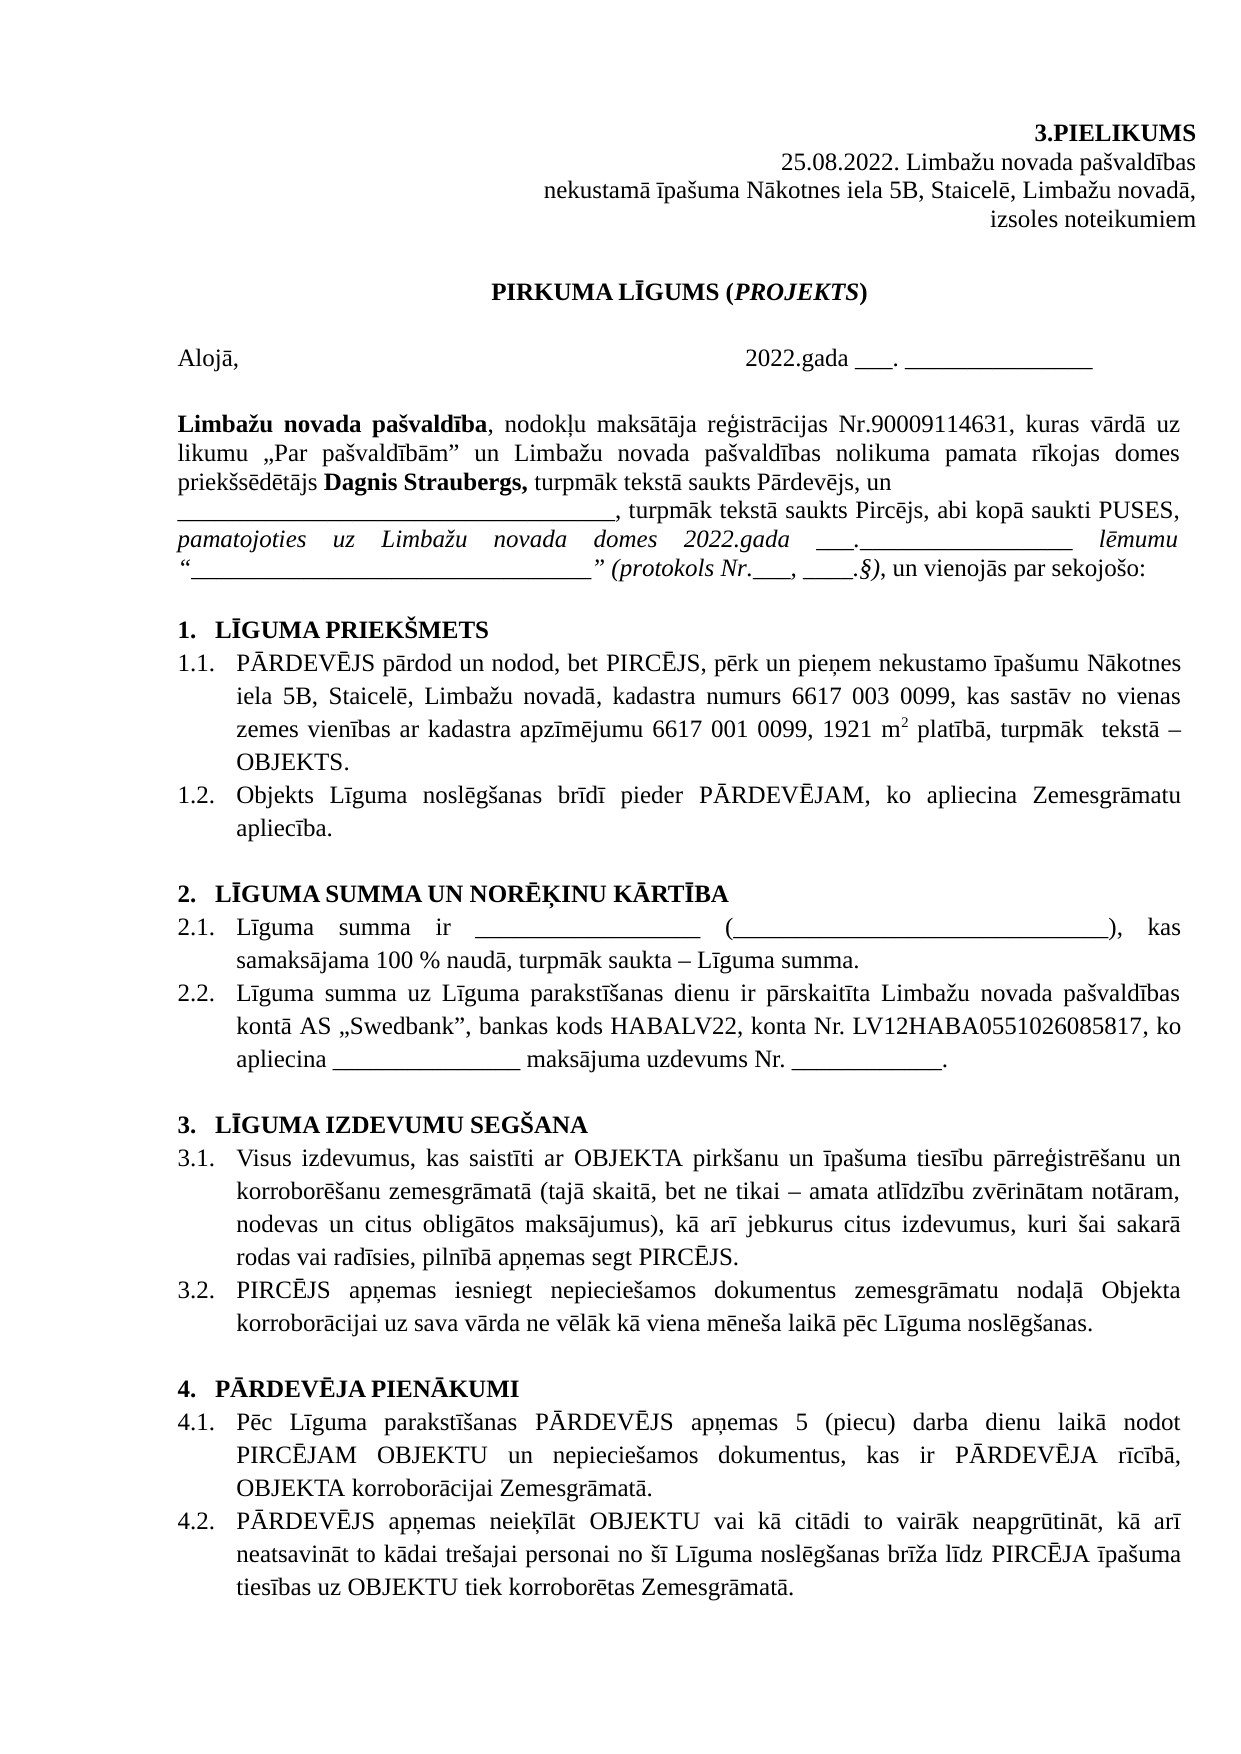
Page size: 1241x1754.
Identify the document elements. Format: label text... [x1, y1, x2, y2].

text izsoles noteikumiem [177, 204, 1196, 233]
list Objekts Līguma noslēgšanas brīdī pieder Pārdevējam, ko apliecina Zemesgrāmatu apliecība. [177, 780, 1181, 842]
text nekustamā īpašuma Nākotnes iela 5B, Staicelē, Limbažu novadā, [177, 176, 1196, 204]
list līguma priekšmets [177, 615, 1181, 643]
text Pirkuma līgums (projekts) [177, 277, 1181, 306]
list Pārdevēja pienākumi [177, 1374, 1181, 1403]
text ___________________________________, turpmāk tekstā saukts Pircējs, abi kopā saukti PUSES, pamatojoties uz Limbažu novada domes 2022.gada ___._________________ lēmumu “________________________________” (protokols Nr.___, ____.§), un vienojās par sekojošo: [177, 495, 1181, 582]
list Visus izdevumus, kas saistīti ar Objekta pirkšanu un īpašuma tiesību pārreģistrēšanu un korroborēšanu zemesgrāmatā (tajā skaitā, bet ne tikai – amata atlīdzību zvērinātam notāram, nodevas un citus obligātos maksājumus), kā arī jebkurus citus izdevumus, kuri šai sakarā rodas vai radīsies, pilnībā apņemas segt Pircējs. [177, 1143, 1181, 1271]
text Alojā, 2022.gada ___. _______________ [177, 343, 1181, 372]
list Pārdevējs pārdod un nodod, bet Pircējs, pērk un pieņem nekustamo īpašumu Nākotnes iela 5B, Staicelē, Limbažu novadā, kadastra numurs 6617 003 0099, kas sastāv no vienas zemes vienības ar kadastra apzīmējumu 6617 001 0099, 1921 m2 platībā, turpmāk tekstā – Objekts. [177, 648, 1181, 776]
list Pārdevējs apņemas neieķīlāt Objektu vai kā citādi to vairāk neapgrūtināt, kā arī neatsavināt to kādai trešajai personai no šī Līguma noslēgšanas brīža līdz Pircēja īpašuma tiesības uz Objektu tiek korroborētas Zemesgrāmatā. [177, 1506, 1181, 1601]
list Pēc Līguma parakstīšanas Pārdevējs apņemas 5 (piecu) darba dienu laikā nodot Pircējam Objektu un nepieciešamos dokumentus, kas ir Pārdevēja rīcībā, Objekta korroborācijai Zemesgrāmatā. [177, 1407, 1181, 1502]
text Limbažu novada pašvaldība, nodokļu maksātāja reģistrācijas Nr.90009114631, kuras vārdā uz likumu „Par pašvaldībām” un Limbažu novada pašvaldības nolikuma pamata rīkojas domes priekšsēdētājs Dagnis Straubergs, turpmāk tekstā saukts Pārdevējs, un [177, 409, 1181, 495]
list Līguma Izdevumu segšana [177, 1110, 1181, 1139]
list Līguma summa ir __________________ (______________________________), kas samaksājama 100 % naudā, turpmāk saukta – Līguma summa. [177, 912, 1181, 974]
list Pircējs apņemas iesniegt nepieciešamos dokumentus zemesgrāmatu nodaļā Objekta korroborācijai uz sava vārda ne vēlāk kā viena mēneša laikā pēc Līguma noslēgšanas. [177, 1275, 1181, 1337]
list Līguma summa uz Līguma parakstīšanas dienu ir pārskaitīta Limbažu novada pašvaldības kontā AS „Swedbank”, bankas kods HABALV22, konta Nr. LV12HABA0551026085817, ko apliecina _______________ maksājuma uzdevums Nr. ____________. [177, 978, 1181, 1073]
text 25.08.2022. Limbažu novada pašvaldības [177, 147, 1196, 176]
text 3.pielikums [177, 118, 1196, 147]
list Līguma summa un norēķinu kārtība [177, 879, 1181, 908]
